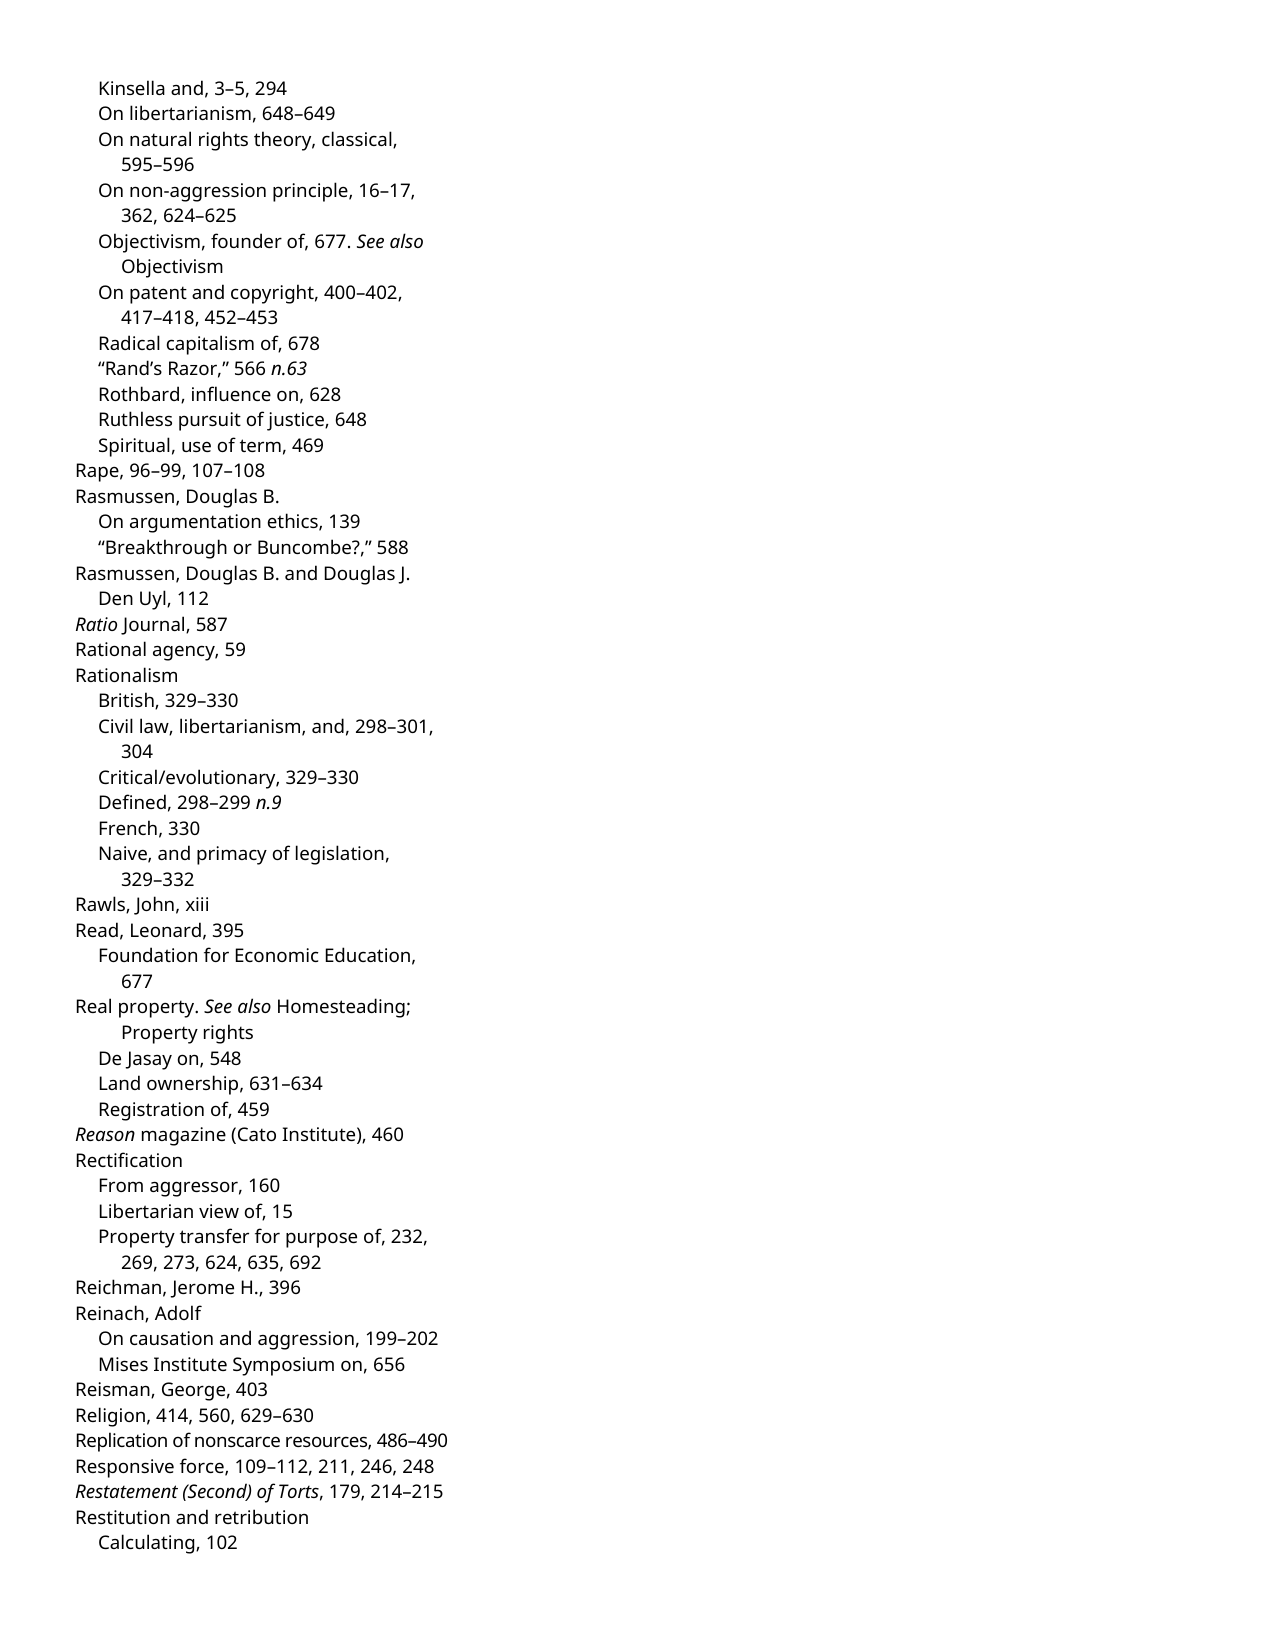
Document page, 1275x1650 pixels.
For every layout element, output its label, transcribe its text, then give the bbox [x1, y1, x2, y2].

text Rasmussen, Douglas B. and Douglas J. Den Uyl, 112 [75, 560, 1200, 611]
text Property transfer for purpose of, 232, 269, 273, 624, 635, 692 [75, 1223, 1200, 1274]
text Kinsella and, 3–5, 294 [75, 75, 1200, 101]
text Libertarian view of, 15 [75, 1198, 1200, 1223]
text On causation and aggression, 199–202 [75, 1326, 1200, 1351]
text Rectification [75, 1147, 1200, 1172]
text Rothbard, influence on, 628 [75, 381, 1200, 407]
text From aggressor, 160 [75, 1172, 1200, 1198]
text Restitution and retribution [75, 1504, 1200, 1530]
text Reisman, George, 403 [75, 1377, 1200, 1402]
text Reason magazine (Cato Institute), 460 [75, 1121, 1200, 1147]
text Radical capitalism of, 678 [75, 330, 1200, 356]
text “Rand’s Razor,” 566 n.63 [75, 356, 1200, 381]
text On natural rights theory, classical, 595–596 [75, 126, 1200, 177]
text Real property. See also Homesteading; Property rights [75, 994, 1200, 1045]
text Rational agency, 59 [75, 636, 1200, 662]
text Ratio Journal, 587 [75, 611, 1200, 636]
text Rasmussen, Douglas B. [75, 483, 1200, 509]
text Critical/evolutionary, 329–330 [75, 764, 1200, 789]
text Objectivism, founder of, 677. See also Objectivism [75, 228, 1200, 279]
text Religion, 414, 560, 629–630 [75, 1402, 1200, 1428]
text On non-aggression principle, 16–17, 362, 624–625 [75, 177, 1200, 228]
text Rawls, John, xiii [75, 892, 1200, 917]
text On argumentation ethics, 139 [75, 509, 1200, 534]
text Replication of nonscarce resources, 486–490 [75, 1428, 1200, 1453]
text On libertarianism, 648–649 [75, 101, 1200, 126]
text Restatement (Second) of Torts, 179, 214–215 [75, 1479, 1200, 1504]
text De Jasay on, 548 [75, 1045, 1200, 1070]
text Ruthless pursuit of justice, 648 [75, 407, 1200, 432]
text French, 330 [75, 815, 1200, 841]
text Foundation for Economic Education, 677 [75, 943, 1200, 994]
text Calculating, 102 [75, 1530, 1200, 1555]
text British, 329–330 [75, 687, 1200, 713]
text Rationalism [75, 662, 1200, 687]
text Reinach, Adolf [75, 1300, 1200, 1326]
text Civil law, libertarianism, and, 298–301, 304 [75, 713, 1200, 764]
text Spiritual, use of term, 469 [75, 432, 1200, 458]
text Read, Leonard, 395 [75, 917, 1200, 943]
text Registration of, 459 [75, 1096, 1200, 1121]
text Mises Institute Symposium on, 656 [75, 1351, 1200, 1377]
text “Breakthrough or Buncombe?,” 588 [75, 534, 1200, 560]
text Reichman, Jerome H., 396 [75, 1274, 1200, 1300]
text Naive, and primacy of legislation, 329–332 [75, 841, 1200, 892]
text Responsive force, 109–112, 211, 246, 248 [75, 1453, 1200, 1479]
text Defined, 298–299 n.9 [75, 789, 1200, 815]
text Rape, 96–99, 107–108 [75, 458, 1200, 483]
text Land ownership, 631–634 [75, 1070, 1200, 1096]
text On patent and copyright, 400–402, 417–418, 452–453 [75, 279, 1200, 330]
